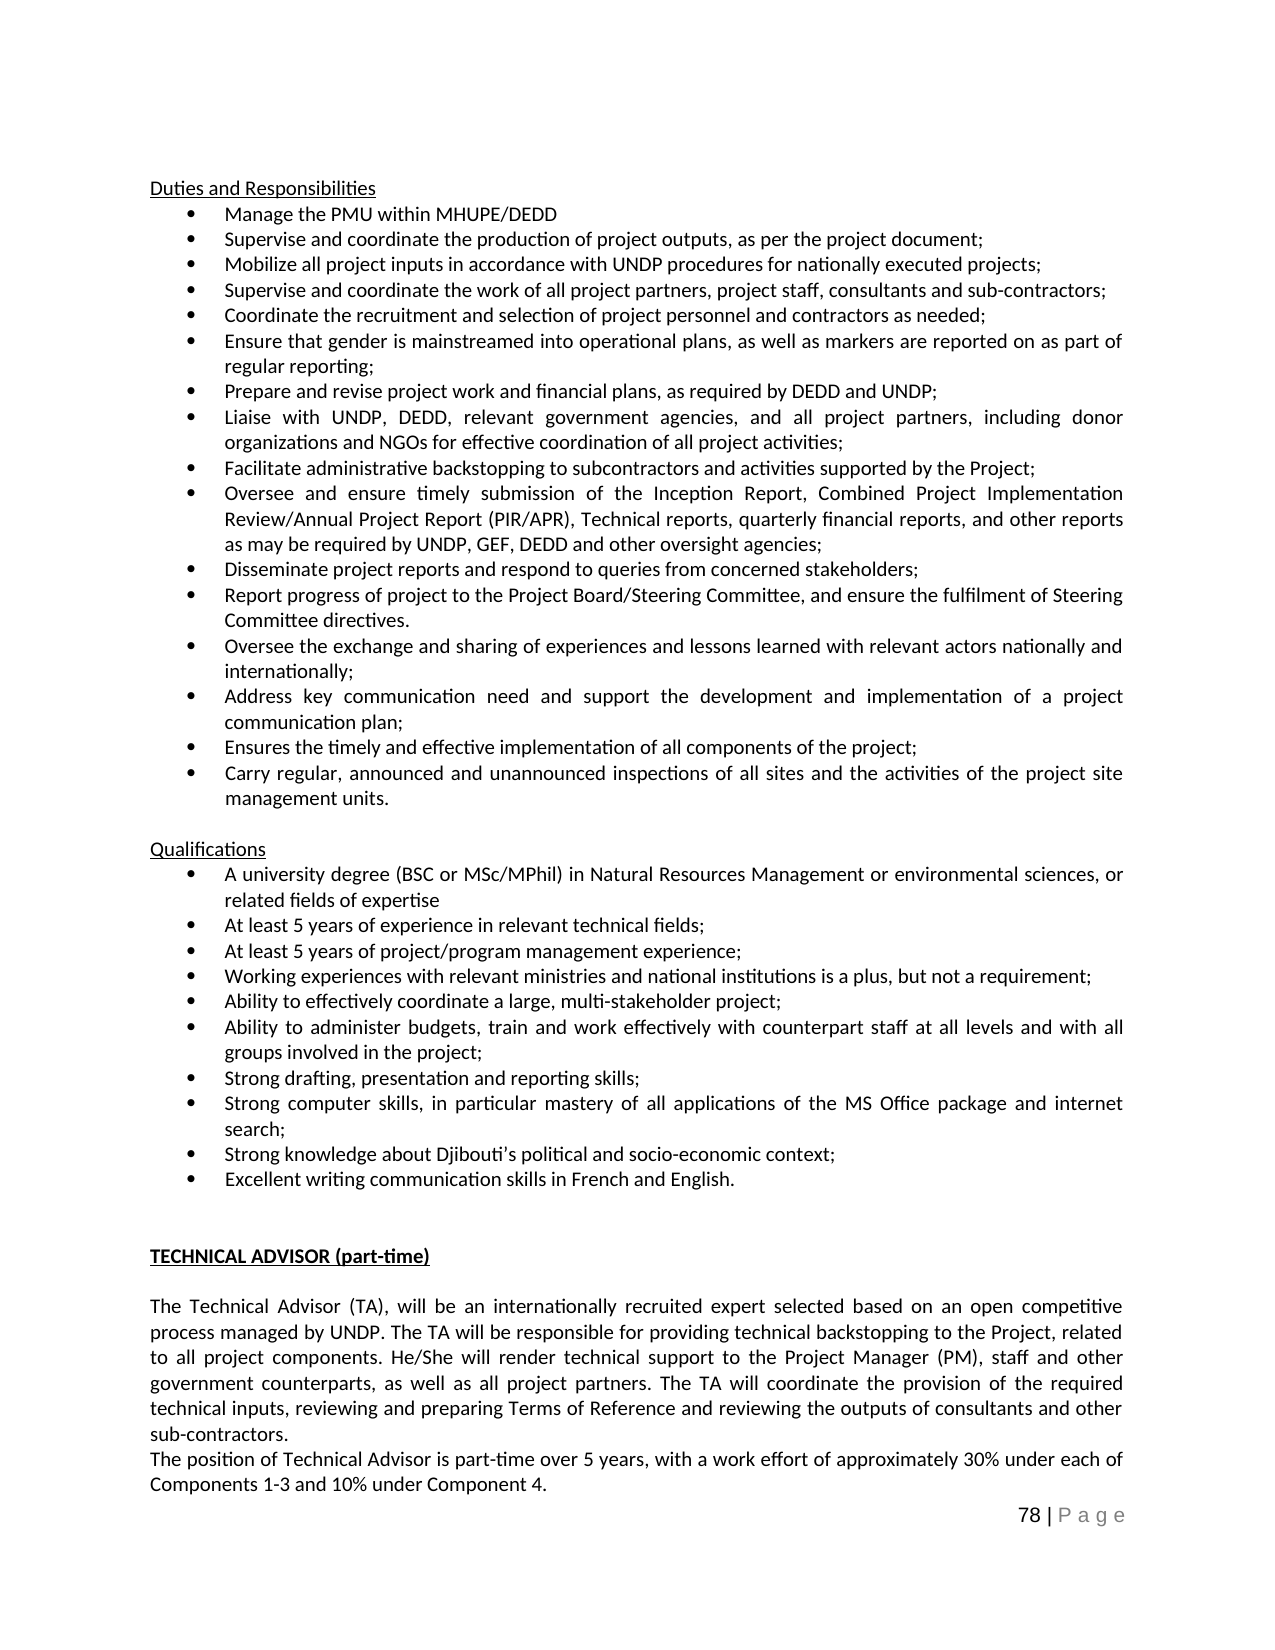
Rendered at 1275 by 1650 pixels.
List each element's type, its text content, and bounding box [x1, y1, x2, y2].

list Working experiences with relevant ministries and national institutions is a plus, but not a requirement; [187, 963, 1125, 989]
list Ability to administer budgets, train and work effectively with counterpart staff at all levels and with all groups involved in the project; [187, 1014, 1125, 1065]
list Ensures the timely and effective implementation of all components of the project; [187, 734, 1125, 760]
list Strong knowledge about Djibouti’s political and socio-economic context; [187, 1141, 1125, 1167]
list Coordinate the recruitment and selection of project personnel and contractors as needed; [187, 302, 1125, 328]
text The position of Technical Advisor is part-time over 5 years, with a work effort of approximately 30% under each of Components 1-3 and 10% under Component 4. [150, 1446, 1125, 1497]
list A university degree (BSC or MSc/MPhil) in Natural Resources Management or environmental sciences, or related fields of expertise [187, 862, 1125, 912]
list Manage the PMU within MHUPE/DEDD [187, 201, 1125, 226]
list At least 5 years of project/program management experience; [187, 938, 1125, 963]
list Supervise and coordinate the work of all project partners, project staff, consultants and sub-contractors; [187, 277, 1125, 302]
list Report progress of project to the Project Board/Steering Committee, and ensure the fulfilment of Steering Committee directives. [187, 582, 1125, 633]
list Oversee and ensure timely submission of the Inception Report, Combined Project Implementation Review/Annual Project Report (PIR/APR), Technical reports, quarterly financial reports, and other reports as may be required by UNDP, GEF, DEDD and other oversight agencies; [187, 480, 1125, 557]
list Facilitate administrative backstopping to subcontractors and activities supported by the Project; [187, 455, 1125, 480]
list Address key communication need and support the development and implementation of a project communication plan; [187, 684, 1125, 734]
list Strong computer skills, in particular mastery of all applications of the MS Office package and internet search; [187, 1090, 1125, 1141]
list Disseminate project reports and respond to queries from concerned stakeholders; [187, 557, 1125, 582]
text TECHNICAL ADVISOR (part-time) [150, 1243, 1125, 1268]
list Strong drafting, presentation and reporting skills; [187, 1065, 1125, 1090]
list At least 5 years of experience in relevant technical fields; [187, 912, 1125, 938]
list Carry regular, announced and unannounced inspections of all sites and the activities of the project site management units. [187, 760, 1125, 811]
list Supervise and coordinate the production of project outputs, as per the project document; [187, 226, 1125, 252]
list Ability to effectively coordinate a large, multi-stakeholder project; [187, 989, 1125, 1014]
list Oversee the exchange and sharing of experiences and lessons learned with relevant actors nationally and internationally; [187, 633, 1125, 684]
list Ensure that gender is mainstreamed into operational plans, as well as markers are reported on as part of regular reporting; [187, 328, 1125, 379]
list Mobilize all project inputs in accordance with UNDP procedures for nationally executed projects; [187, 252, 1125, 277]
list Liaise with UNDP, DEDD, relevant government agencies, and all project partners, including donor organizations and NGOs for effective coordination of all project activities; [187, 404, 1125, 455]
list Excellent writing communication skills in French and English. [187, 1167, 1125, 1192]
text Duties and Responsibilities [150, 175, 1125, 201]
list Prepare and revise project work and financial plans, as required by DEDD and UNDP; [187, 379, 1125, 404]
text Qualifications [150, 836, 1125, 862]
text The Technical Advisor (TA), will be an internationally recruited expert selected based on an open competitive process managed by UNDP. The TA will be responsible for providing technical backstopping to the Project, related to all project components. He/She will render technical support to the Project Manager (PM), staff and other government counterparts, as well as all project partners. The TA will coordinate the provision of the required technical inputs, reviewing and preparing Terms of Reference and reviewing the outputs of consultants and other sub-contractors. [150, 1294, 1125, 1446]
